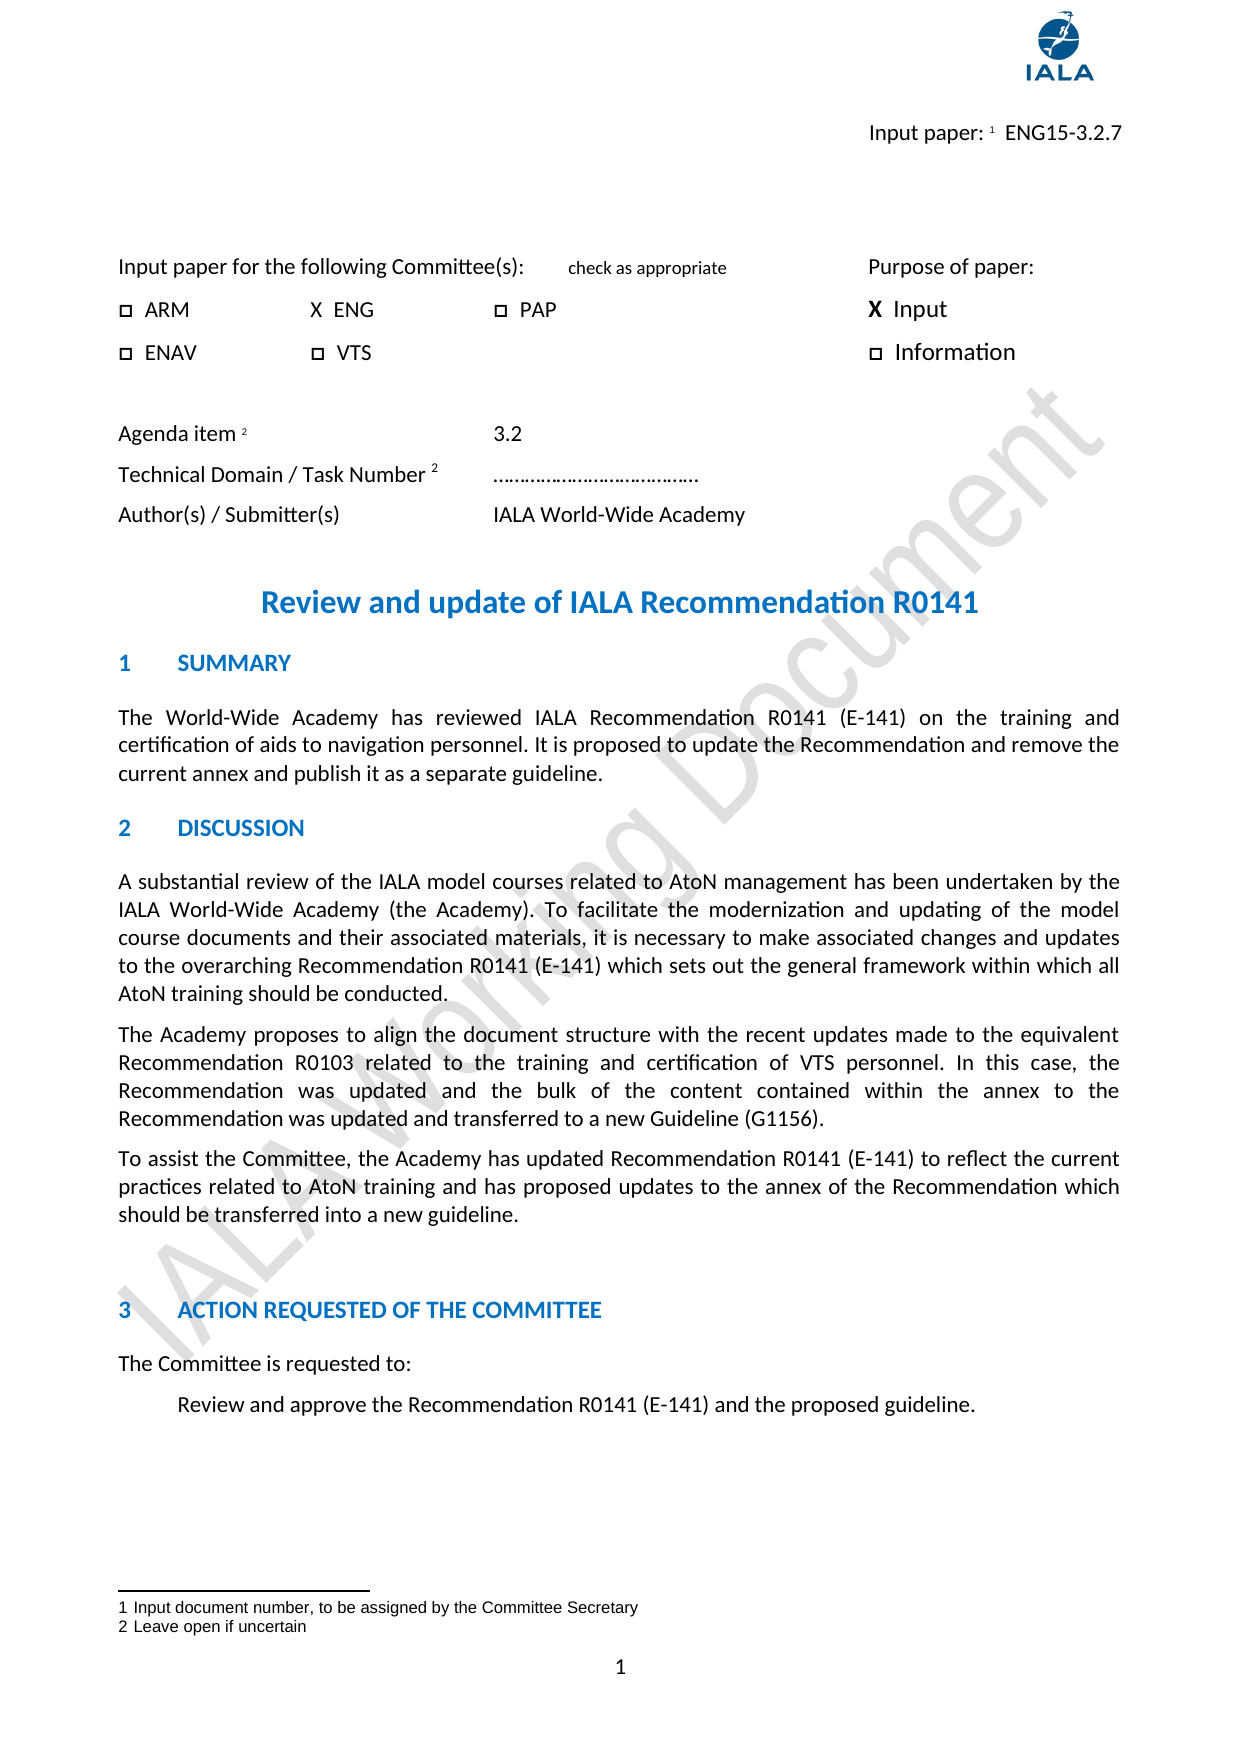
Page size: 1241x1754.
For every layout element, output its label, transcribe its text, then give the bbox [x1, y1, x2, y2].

text Author(s) / Submitter(s) IALA World-Wide Academy [118, 500, 1122, 528]
text A substantial review of the IALA model courses related to AtoN management has been undertaken by the IALA World-Wide Academy (the Academy). To facilitate the modernization and updating of the model course documents and their associated materials, it is necessary to make associated changes and updates to the overarching Recommendation R0141 (E-141) which sets out the general framework within which all AtoN training should be conducted. [118, 867, 1122, 1007]
text The Committee is requested to: [118, 1349, 1122, 1377]
subtitle Discussion [118, 812, 1122, 842]
list Review and approve the Recommendation R0141 (E-141) and the proposed guideline. [177, 1390, 1122, 1418]
text □ ARM X ENG □ PAP X Input [118, 293, 1122, 323]
text Technical Domain / Task Number 2 ………………………………… [118, 460, 1122, 488]
text □ ENAV □ VTS □ Information [118, 336, 1122, 366]
picture [1011, 3, 1106, 96]
text To assist the Committee, the Academy has updated Recommendation R0141 (E-141) to reflect the current practices related to AtoN training and has proposed updates to the annex of the Recommendation which should be transferred into a new guideline. [118, 1144, 1122, 1228]
subtitle Action requested of the Committee [118, 1294, 1122, 1324]
text Input paper for the following Committee(s): check as appropriate Purpose of paper: [118, 252, 1122, 280]
text The Academy proposes to align the document structure with the recent updates made to the equivalent Recommendation R0103 related to the training and certification of VTS personnel. In this case, the Recommendation was updated and the bulk of the content contained within the annex to the Recommendation was updated and transferred to a new Guideline (G1156). [118, 1020, 1122, 1132]
title Review and update of IALA Recommendation R0141 [118, 581, 1122, 622]
text The World-Wide Academy has reviewed IALA Recommendation R0141 (E-141) on the training and certification of aids to navigation personnel. It is proposed to update the Recommendation and remove the current annex and publish it as a separate guideline. [118, 703, 1122, 787]
subtitle Summary [118, 647, 1122, 678]
text Input paper: ENG15-3.2.7 [118, 118, 1122, 146]
text Agenda item 3.2 [118, 419, 1122, 447]
